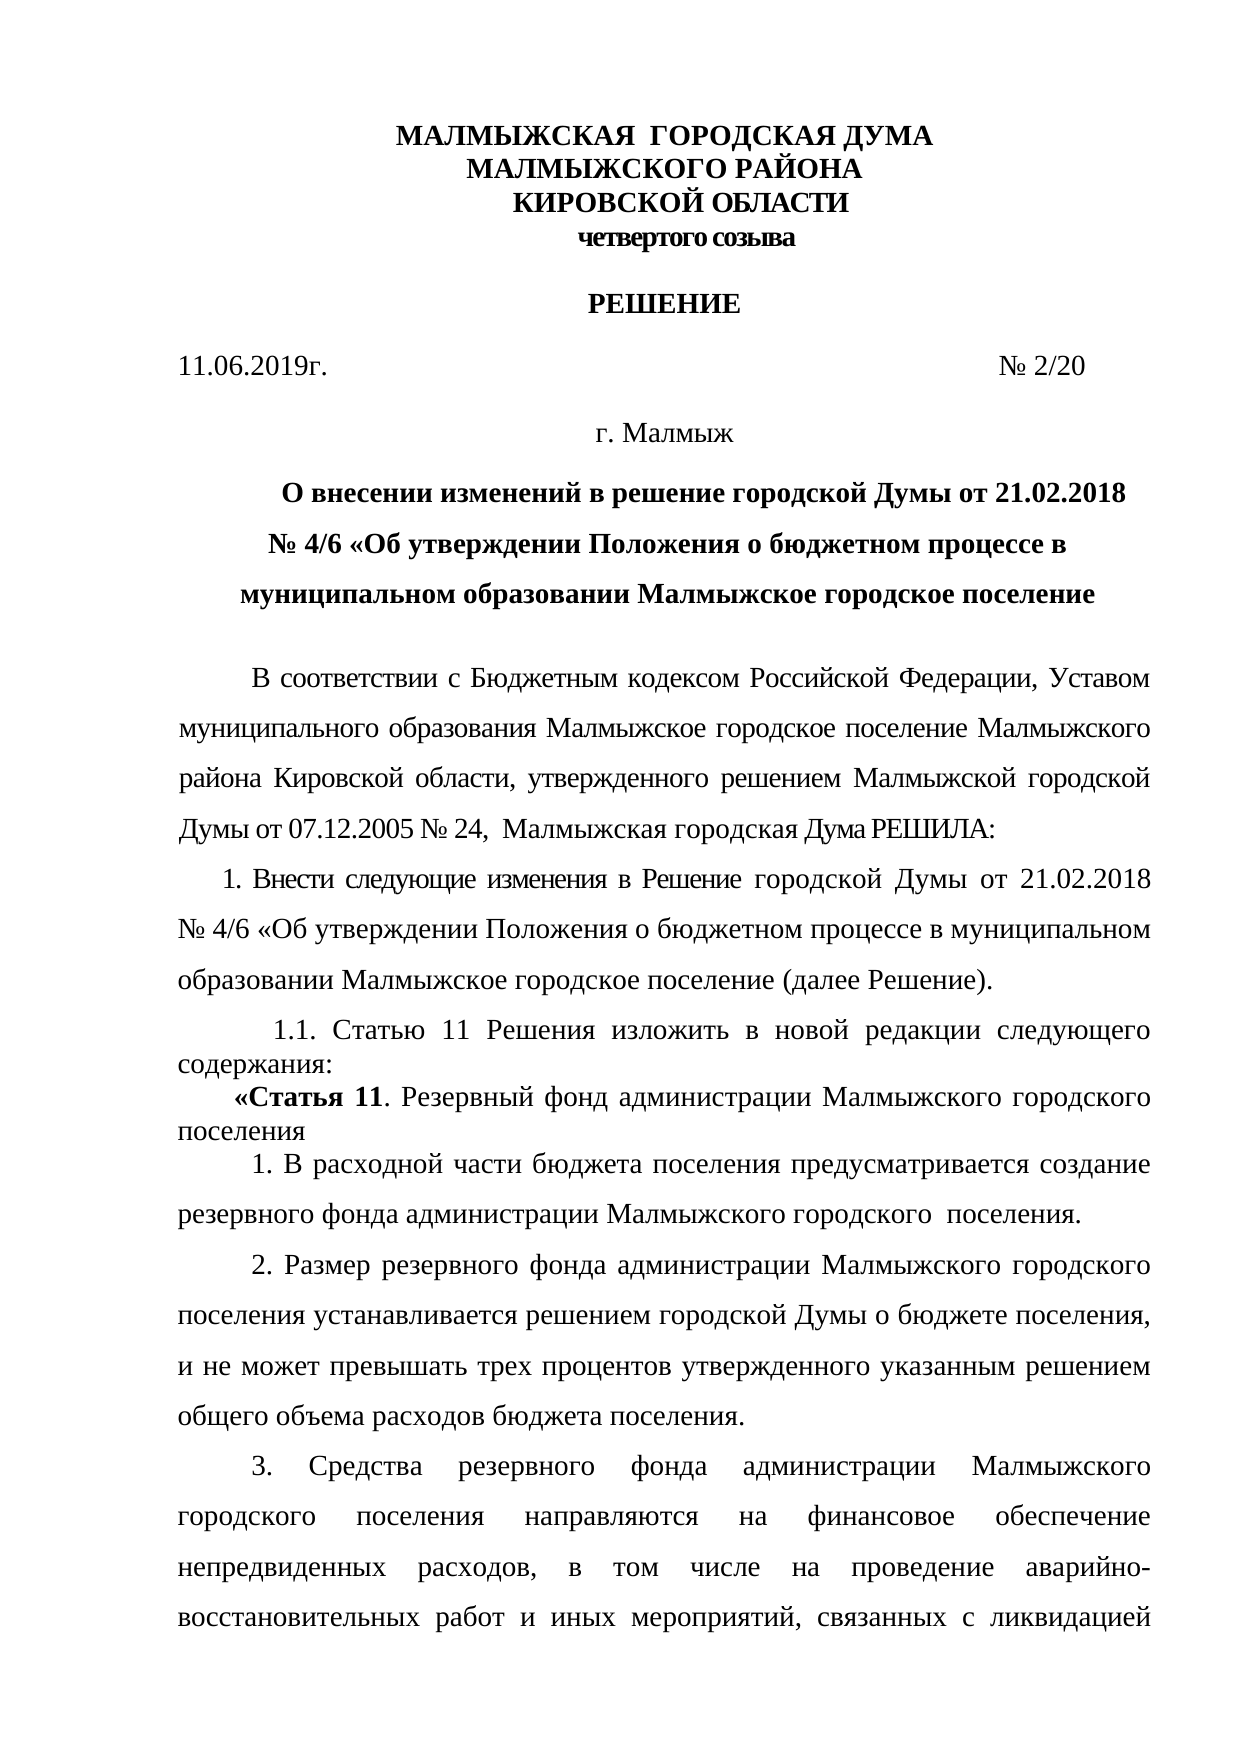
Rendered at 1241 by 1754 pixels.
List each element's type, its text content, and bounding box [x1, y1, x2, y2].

subtitle РЕШЕНИЕ [177, 286, 1152, 319]
subtitle 1.1. Статью 11 Решения изложить в новой редакции следующего содержания: [177, 1012, 1152, 1079]
text г. Малмыж [177, 415, 1152, 449]
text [177, 1448, 1152, 1633]
text МАЛМЫЖСКАЯ ГОРОДСКАЯ ДУМА [177, 118, 1152, 152]
text 11.06.2019г. № 2/20 [177, 348, 1152, 382]
subtitle КИРОВСКОЙ ОБЛАСТИ [177, 185, 1152, 219]
text «Статья 11. Резервный фонд администрации Малмыжского городского поселения [177, 1079, 1152, 1146]
text О внесении изменений в решение городской Думы от 21.02.2018 № 4/6 «Об утверждении Положения о бюджетном процессе в муниципальном образовании Малмыжское городское поселение [179, 476, 1156, 610]
text 1. В расходной части бюджета поселения предусматривается создание резервного фонда администрации Малмыжского городского поселения. [177, 1146, 1152, 1230]
subtitle МАЛМЫЖСКОГО РАЙОНА [177, 152, 1152, 185]
text 1. Внести следующие изменения в Решение городской Думы от 21.02.2018 № 4/6 «Об утверждении Положения о бюджетном процессе в муниципальном образовании Малмыжское городское поселение (далее Решение). [177, 861, 1152, 995]
subtitle четвертого созыва [177, 219, 1152, 252]
text 2. Размер резервного фонда администрации Малмыжского городского поселения устанавливается решением городской Думы о бюджете поселения, и не может превышать трех процентов утвержденного указанным решением общего объема расходов бюджета поселения. [177, 1247, 1152, 1431]
text В соответствии с Бюджетным кодексом Российской Федерации, Уставом муниципального образования Малмыжское городское поселение Малмыжского района Кировской области, утвержденного решением Малмыжской городской Думы от 07.12.2005 № 24, Малмыжская городская Дума РЕШИЛА: [179, 660, 1151, 844]
